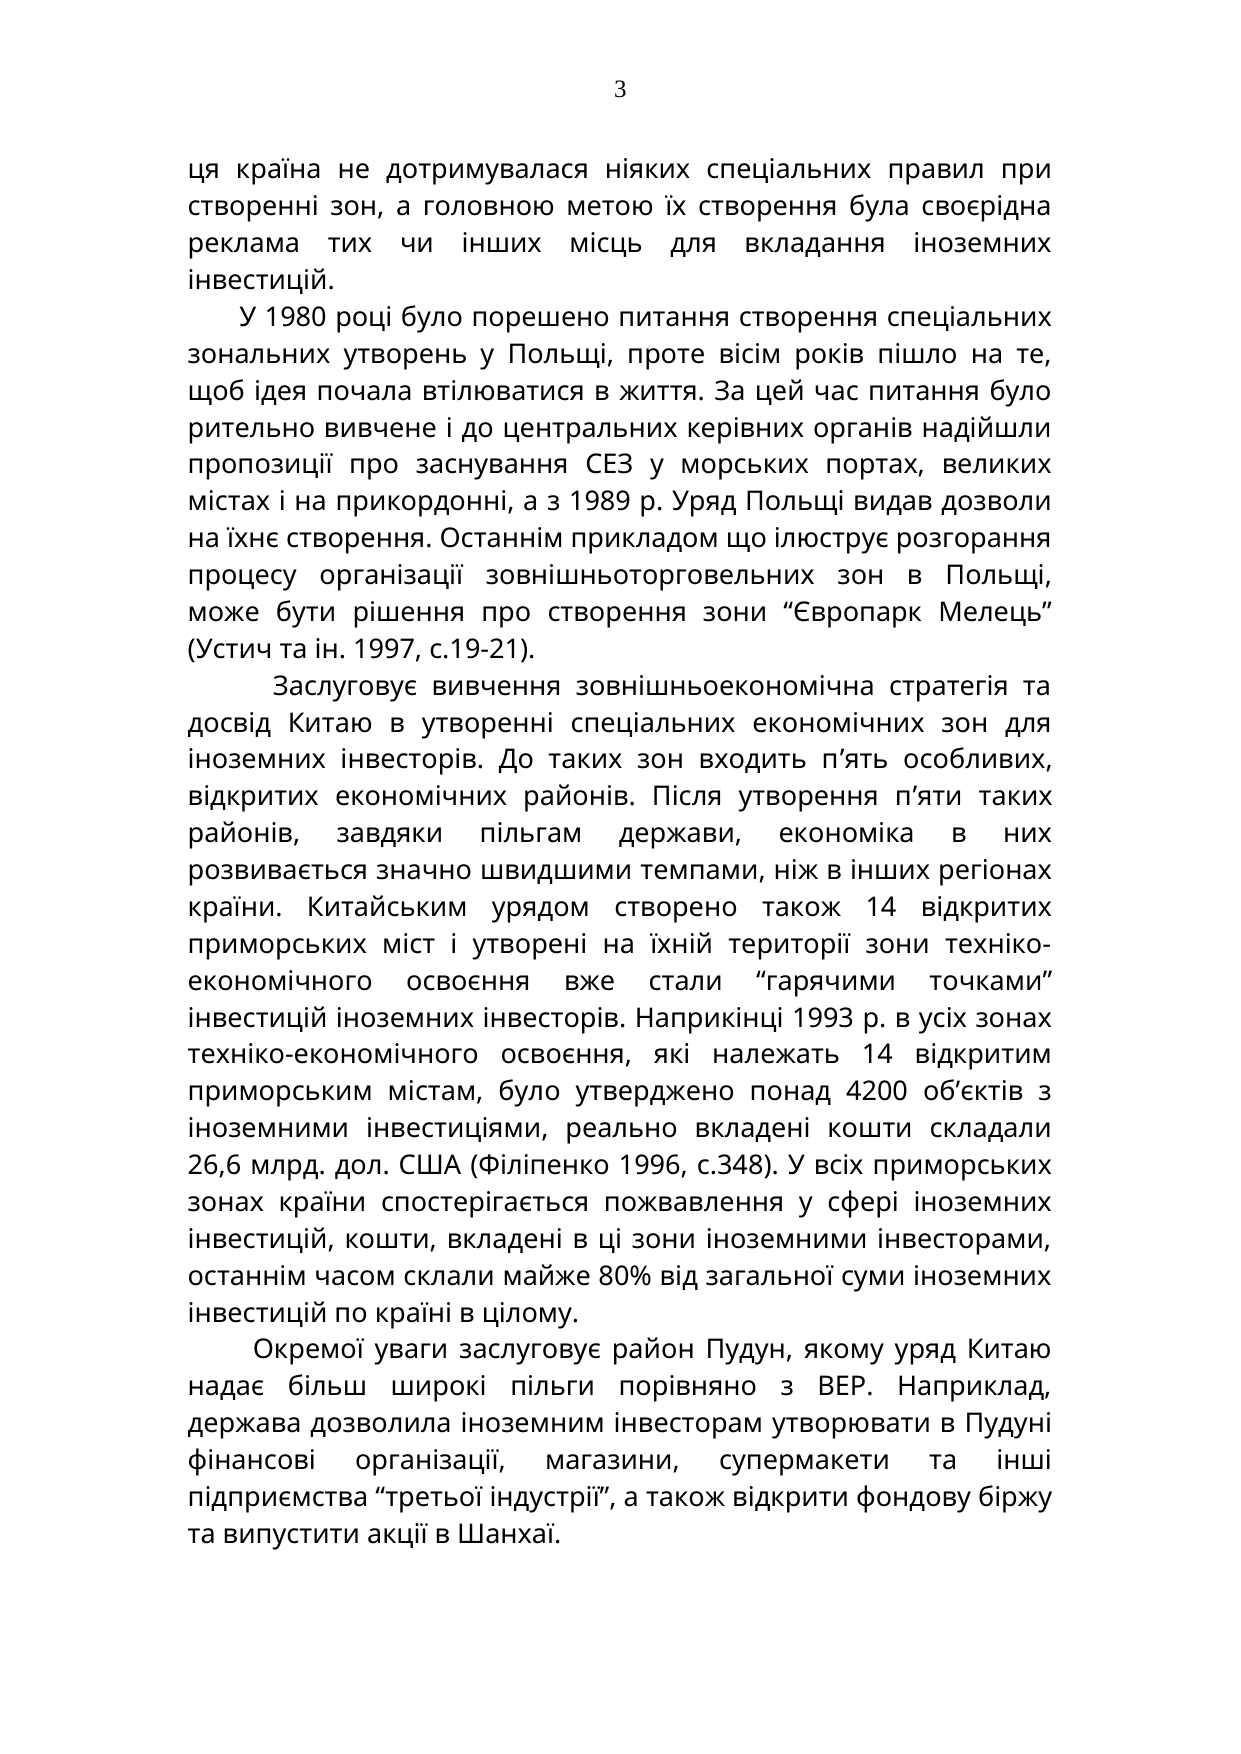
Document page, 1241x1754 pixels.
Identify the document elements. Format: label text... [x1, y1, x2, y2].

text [187, 150, 1053, 297]
text Окремої уваги заслуговує район Пудун, якому уряд Китаю надає більш широкі пільги порівняно з ВЕР. Наприклад, держава дозволила іноземним інвесторам утворювати в Пудуні фінансові організації, магазини, супермакети та інші підприємства “третьої індустрії”, а також відкрити фондову біржу та випустити акції в Шанхаї. [187, 1330, 1053, 1551]
text У 1980 році було порешено питання створення спеціальних зональних утворень у Польщі, проте вісім років пішло на те, щоб ідея почала втілюватися в життя. За цей час питання було рительно вивчене і до центральних керівних органів надійшли пропозиції про заснування СЕЗ у морських портах, великих містах і на прикордонні, а з 1989 р. Уряд Польщі видав дозволи на їхнє створення. Останнім прикладом що ілюструє розгорання процесу організації зовнішньоторговельних зон в Польщі, може бути рішення про створення зони “Європарк Мелець” (Устич та ін. 1997, с.19-21). [187, 297, 1053, 666]
text Заслуговує вивчення зовнішньоекономічна стратегія та досвід Китаю в утворенні спеціальних економічних зон для іноземних інвесторів. До таких зон входить п’ять особливих, відкритих економічних районів. Після утворення п’яти таких районів, завдяки пільгам держави, економіка в них розвивається значно швидшими темпами, ніж в інших регіонах країни. Китайським урядом створено також 14 відкритих приморських міст і утворені на їхній території зони техніко-економічного освоєння вже стали “гарячими точками” інвестицій іноземних інвесторів. Наприкінці 1993 р. в усіх зонах техніко-економічного освоєння, які належать 14 відкритим приморським містам, було утверджено понад 4200 об’єктів з іноземними інвестиціями, реально вкладені кошти складали 26,6 млрд. дол. США (Філіпенко 1996, с.348). У всіх приморських зонах країни спостерігається пожвавлення у сфері іноземних інвестицій, кошти, вкладені в ці зони іноземними інвесторами, останнім часом склали майже 80% від загальної суми іноземних інвестицій по країні в цілому. [187, 666, 1053, 1330]
